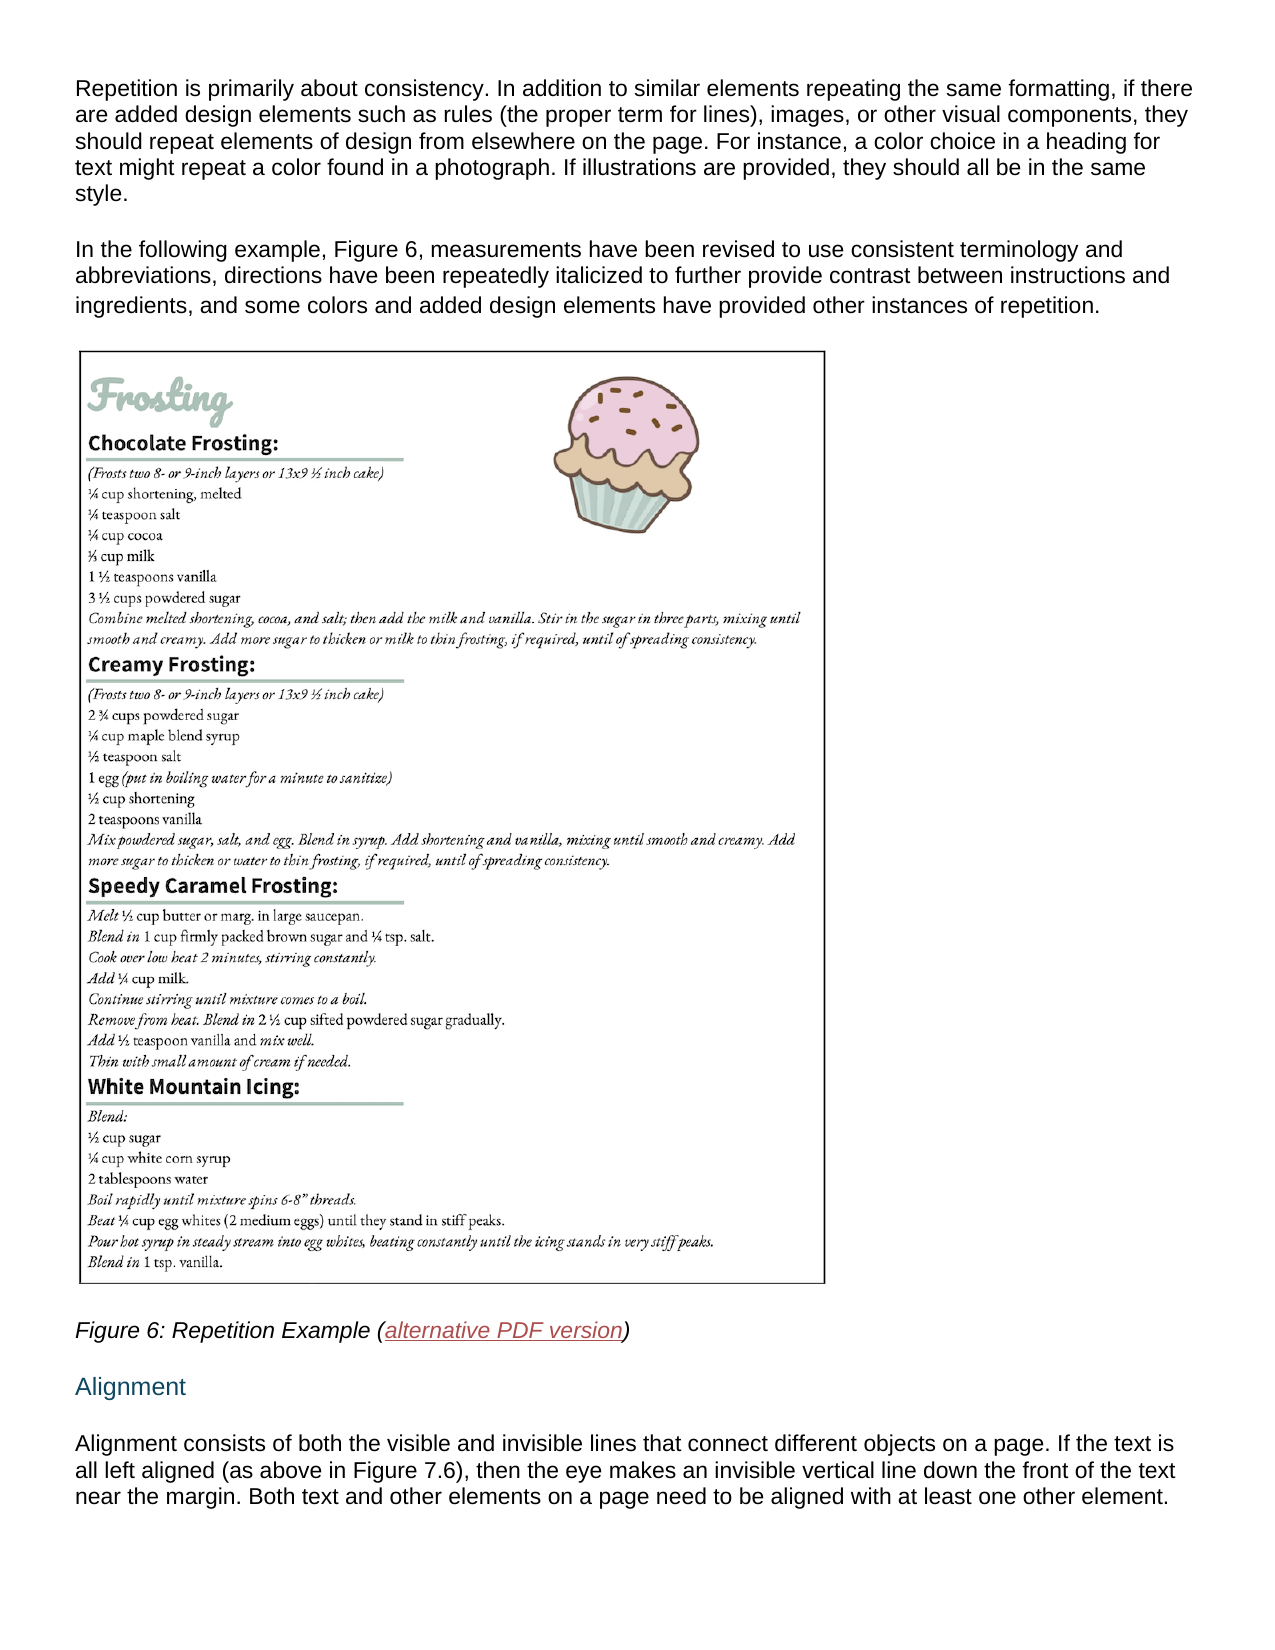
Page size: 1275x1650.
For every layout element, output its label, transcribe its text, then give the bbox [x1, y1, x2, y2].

text Figure 6: Repetition Example (alternative PDF version) [75, 1317, 1200, 1343]
picture [75, 349, 827, 1288]
text Repetition is primarily about consistency. In addition to similar elements repeating the same formatting, if there are added design elements such as rules (the proper term for lines), images, or other visual components, they should repeat elements of design from elsewhere on the page. For instance, a color choice in a heading for text might repeat a color found in a photograph. If illustrations are provided, they should all be in the same style. [75, 75, 1200, 207]
text In the following example, Figure 6, measurements have been revised to use consistent terminology and abbreviations, directions have been repeatedly italicized to further provide contrast between instructions and ingredients, and some colors and added design elements have provided other instances of repetition. [75, 236, 1200, 320]
text Alignment consists of both the visible and invisible lines that connect different objects on a page. If the text is all left aligned (as above in Figure 7.6), then the eye makes an invisible vertical line down the front of the text near the margin. Both text and other elements on a page need to be aligned with at least one other element. [75, 1430, 1200, 1509]
subtitle Alignment [75, 1372, 1200, 1401]
